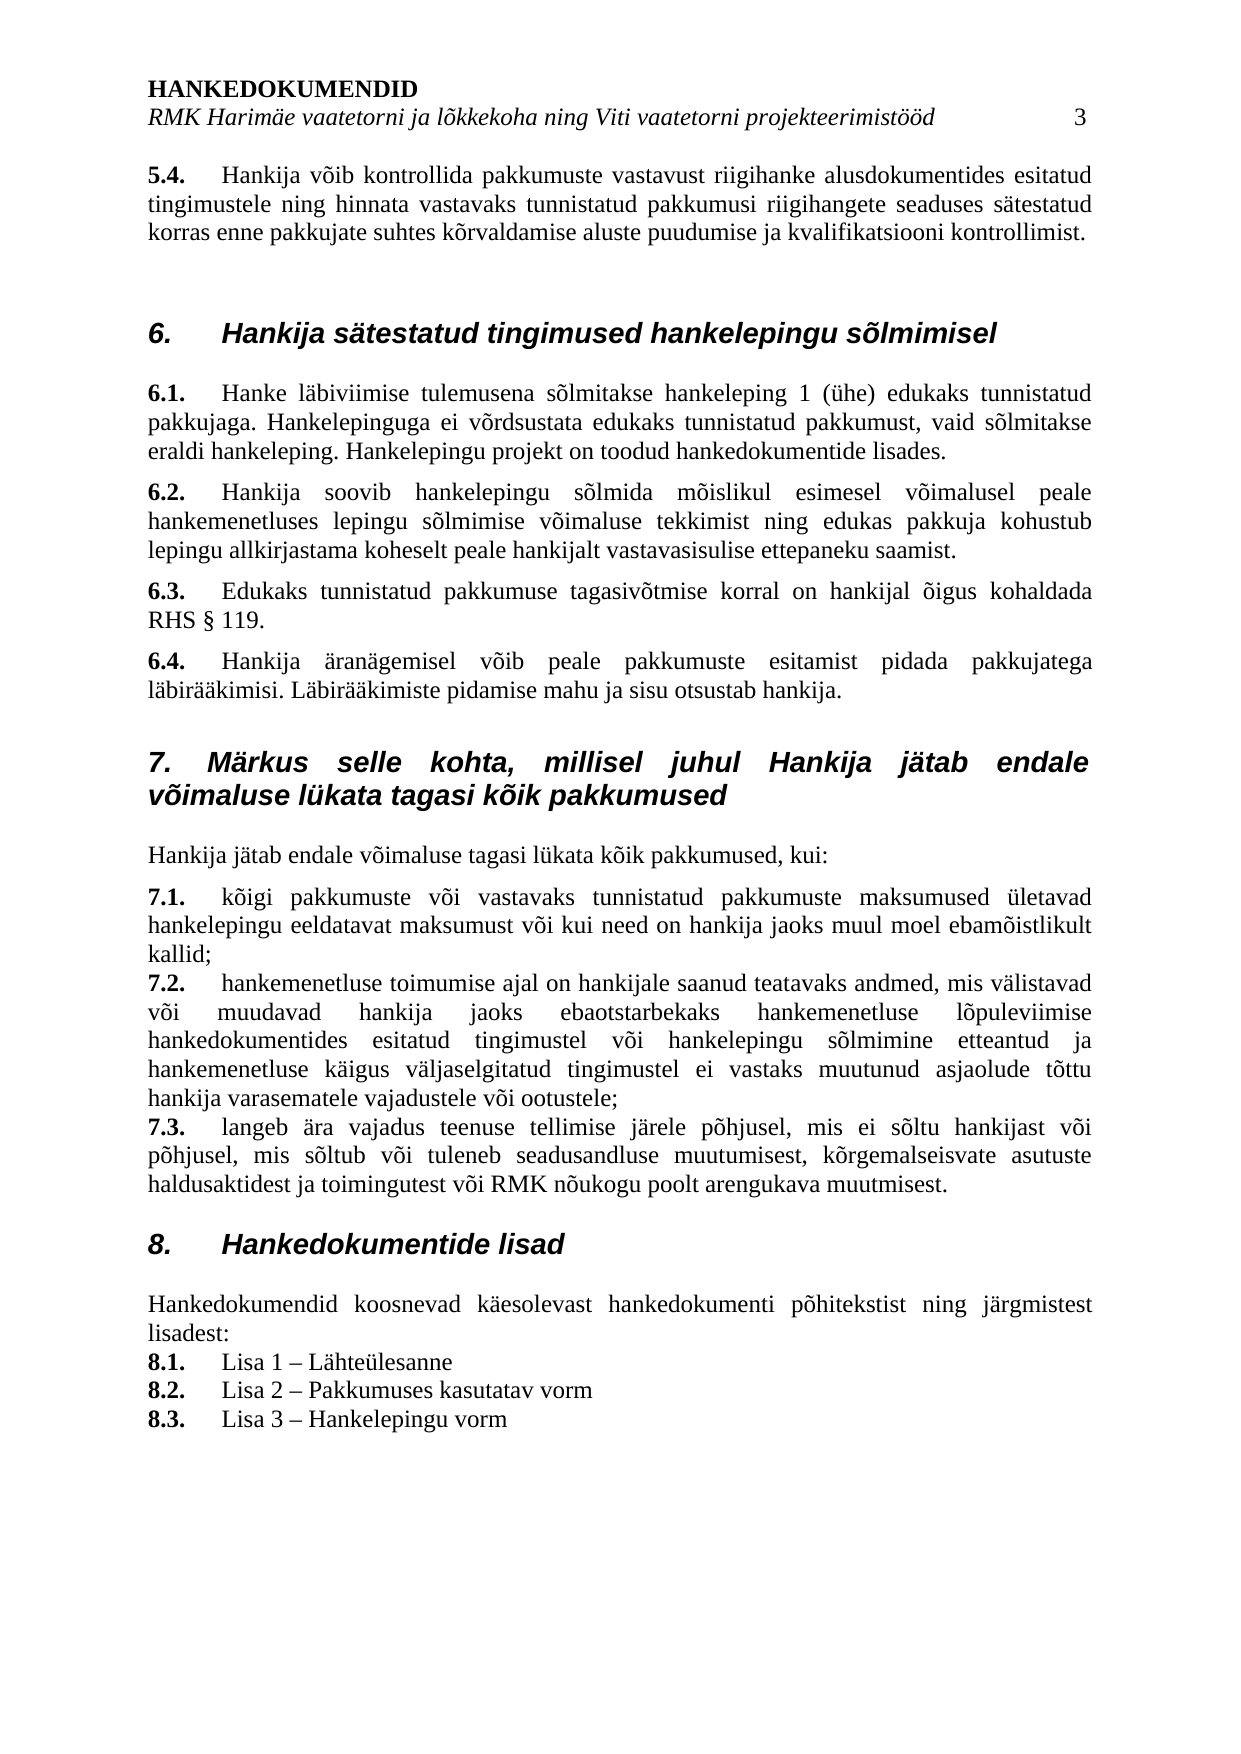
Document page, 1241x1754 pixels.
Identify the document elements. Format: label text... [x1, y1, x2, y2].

list Hankija võib kontrollida pakkumuste vastavust riigihanke alusdokumentides esitatud tingimustele ning hinnata vastavaks tunnistatud pakkumusi riigihangete seaduses sätestatud korras enne pakkujate suhtes kõrvaldamise aluste puudumise ja kvalifikatsiooni kontrollimist. [148, 160, 1093, 246]
list kõigi pakkumuste või vastavaks tunnistatud pakkumuste maksumused ületavad hankelepingu eeldatavat maksumust või kui need on hankija jaoks muul moel ebamõistlikult kallid; [148, 882, 1093, 968]
list Hankija soovib hankelepingu sõlmida mõislikul esimesel võimalusel peale hankemenetluses lepingu sõlmimise võimaluse tekkimist ning edukas pakkuja kohustub lepingu allkirjastama koheselt peale hankijalt vastavasisulise ettepaneku saamist. [148, 477, 1093, 563]
subtitle Märkus selle kohta, millisel juhul Hankija jätab endale võimaluse lükata tagasi kõik pakkumused [148, 745, 1093, 812]
text Hankija jätab endale võimaluse tagasi lükata kõik pakkumused, kui: [148, 841, 1093, 869]
list hankemenetluse toimumise ajal on hankijale saanud teatavaks andmed, mis välistavad või muudavad hankija jaoks ebaotstarbekaks hankemenetluse lõpuleviimise hankedokumentides esitatud tingimustel või hankelepingu sõlmimine etteantud ja hankemenetluse käigus väljaselgitatud tingimustel ei vastaks muutunud asjaolude tõttu hankija varasematele vajadustele või ootustele; [148, 968, 1093, 1112]
text Hankedokumendid koosnevad käesolevast hankedokumenti põhitekstist ning järgmistest lisadest: [148, 1289, 1093, 1347]
subtitle Hankedokumentide lisad [148, 1227, 1093, 1260]
list Hankija äranägemisel võib peale pakkumuste esitamist pidada pakkujatega läbirääkimisi. Läbirääkimiste pidamise mahu ja sisu otsustab hankija. [148, 646, 1093, 703]
list Edukaks tunnistatud pakkumuse tagasivõtmise korral on hankijal õigus kohaldada RHS § 119. [148, 576, 1093, 633]
list Hanke läbiviimise tulemusena sõlmitakse hankeleping 1 (ühe) edukaks tunnistatud pakkujaga. Hankelepinguga ei võrdsustata edukaks tunnistatud pakkumust, vaid sõlmitakse eraldi hankeleping. Hankelepingu projekt on toodud hankedokumentide lisades. [148, 378, 1093, 465]
list Lisa 1 – Lähteülesanne [148, 1347, 1093, 1375]
list langeb ära vajadus teenuse tellimise järele põhjusel, mis ei sõltu hankijast või põhjusel, mis sõltub või tuleneb seadusandluse muutumisest, kõrgemalseisvate asutuste haldusaktidest ja toimingutest või RMK nõukogu poolt arengukava muutmisest. [148, 1112, 1093, 1198]
list Lisa 2 – Pakkumuses kasutatav vorm [148, 1375, 1093, 1404]
subtitle Hankija sätestatud tingimused hankelepingu sõlmimisel [148, 316, 1093, 350]
list Lisa 3 – Hankelepingu vorm [148, 1404, 1093, 1433]
